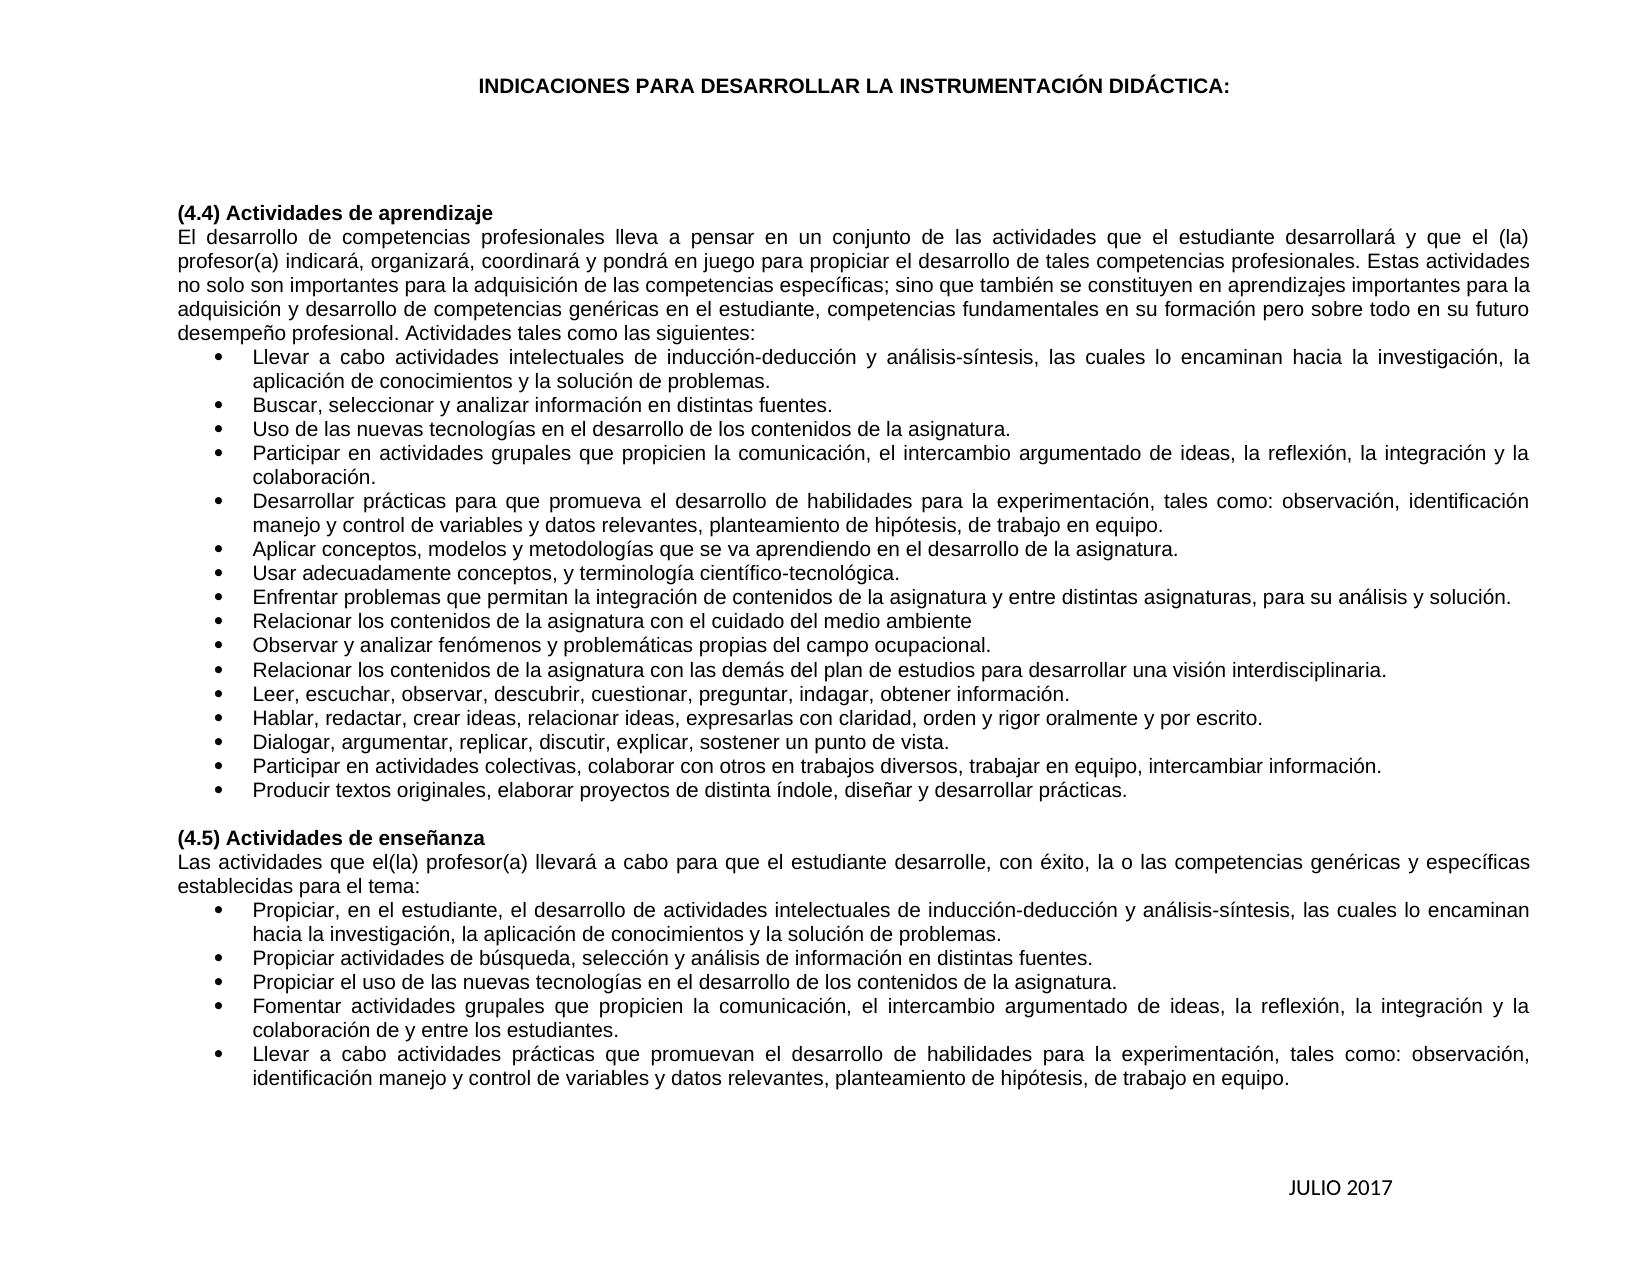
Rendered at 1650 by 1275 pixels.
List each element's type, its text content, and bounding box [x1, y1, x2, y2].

list Participar en actividades colectivas, colaborar con otros en trabajos diversos, trabajar en equipo, intercambiar información. [215, 754, 1532, 778]
list Observar y analizar fenómenos y problemáticas propias del campo ocupacional. [215, 633, 1532, 657]
list Participar en actividades grupales que propicien la comunicación, el intercambio argumentado de ideas, la reflexión, la integración y la colaboración. [215, 441, 1532, 489]
list Propiciar el uso de las nuevas tecnologías en el desarrollo de los contenidos de la asignatura. [215, 970, 1532, 994]
list Propiciar, en el estudiante, el desarrollo de actividades intelectuales de inducción-deducción y análisis-síntesis, las cuales lo encaminan hacia la investigación, la aplicación de conocimientos y la solución de problemas. [215, 898, 1532, 946]
list Hablar, redactar, crear ideas, relacionar ideas, expresarlas con claridad, orden y rigor oralmente y por escrito. [215, 706, 1532, 729]
list Fomentar actividades grupales que propicien la comunicación, el intercambio argumentado de ideas, la reflexión, la integración y la colaboración de y entre los estudiantes. [215, 994, 1532, 1042]
list Producir textos originales, elaborar proyectos de distinta índole, diseñar y desarrollar prácticas. [215, 778, 1532, 802]
text (4.4) Actividades de aprendizaje [177, 201, 1532, 225]
list Relacionar los contenidos de la asignatura con las demás del plan de estudios para desarrollar una visión interdisciplinaria. [215, 657, 1532, 681]
list Llevar a cabo actividades intelectuales de inducción-deducción y análisis-síntesis, las cuales lo encaminan hacia la investigación, la aplicación de conocimientos y la solución de problemas. [215, 345, 1532, 393]
list Dialogar, argumentar, replicar, discutir, explicar, sostener un punto de vista. [215, 729, 1532, 754]
text Las actividades que el(la) profesor(a) llevará a cabo para que el estudiante desarrolle, con éxito, la o las competencias genéricas y específicas establecidas para el tema: [177, 850, 1532, 898]
text El desarrollo de competencias profesionales lleva a pensar en un conjunto de las actividades que el estudiante desarrollará y que el (la) profesor(a) indicará, organizará, coordinará y pondrá en juego para propiciar el desarrollo de tales competencias profesionales. Estas actividades no solo son importantes para la adquisición de las competencias específicas; sino que también se constituyen en aprendizajes importantes para la adquisición y desarrollo de competencias genéricas en el estudiante, competencias fundamentales en su formación pero sobre todo en su futuro desempeño profesional. Actividades tales como las siguientes: [177, 225, 1532, 345]
list Llevar a cabo actividades prácticas que promuevan el desarrollo de habilidades para la experimentación, tales como: observación, identificación manejo y control de variables y datos relevantes, planteamiento de hipótesis, de trabajo en equipo. [215, 1042, 1532, 1090]
text (4.5) Actividades de enseñanza [177, 826, 1532, 850]
list Desarrollar prácticas para que promueva el desarrollo de habilidades para la experimentación, tales como: observación, identificación manejo y control de variables y datos relevantes, planteamiento de hipótesis, de trabajo en equipo. [215, 489, 1532, 537]
list Aplicar conceptos, modelos y metodologías que se va aprendiendo en el desarrollo de la asignatura. [215, 537, 1532, 561]
list Leer, escuchar, observar, descubrir, cuestionar, preguntar, indagar, obtener información. [215, 681, 1532, 706]
list Usar adecuadamente conceptos, y terminología científico-tecnológica. [215, 561, 1532, 585]
list Buscar, seleccionar y analizar información en distintas fuentes. [215, 393, 1532, 417]
list Propiciar actividades de búsqueda, selección y análisis de información en distintas fuentes. [215, 946, 1532, 970]
list Enfrentar problemas que permitan la integración de contenidos de la asignatura y entre distintas asignaturas, para su análisis y solución. [215, 585, 1532, 609]
list Uso de las nuevas tecnologías en el desarrollo de los contenidos de la asignatura. [215, 417, 1532, 441]
list Relacionar los contenidos de la asignatura con el cuidado del medio ambiente [215, 609, 1532, 633]
